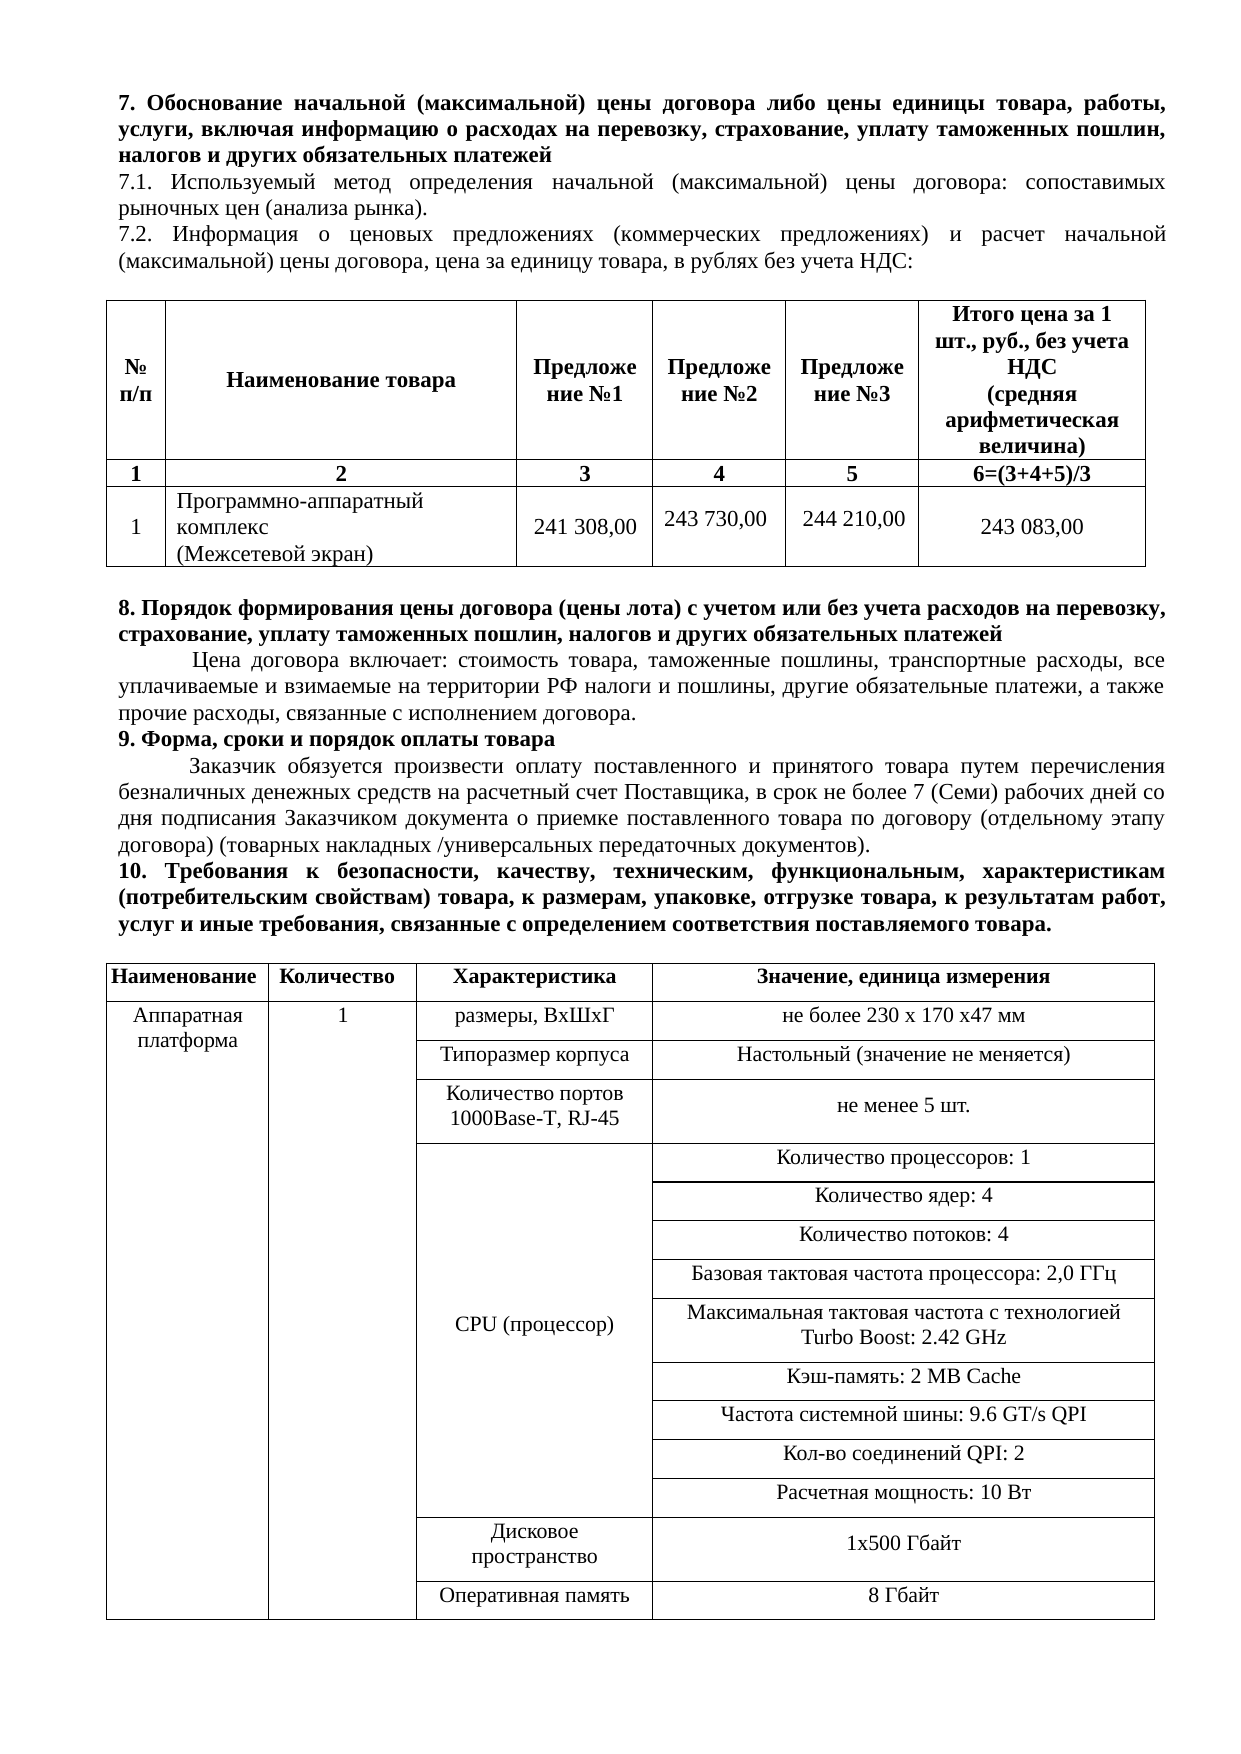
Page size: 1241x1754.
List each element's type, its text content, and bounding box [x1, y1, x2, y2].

text Цена договора включает: стоимость товара, таможенные пошлины, транспортные расходы, все уплачиваемые и взимаемые на территории РФ налоги и пошлины, другие обязательные платежи, а также прочие расходы, связанные с исполнением договора. [118, 646, 1167, 725]
text 7. Обоснование начальной (максимальной) цены договора либо цены единицы товара, работы, услуги, включая информацию о расходах на перевозку, страхование, уплату таможенных пошлин, налогов и других обязательных платежей [118, 89, 1167, 168]
text 10. Требования к безопасности, качеству, техническим, функциональным, характеристикам (потребительским свойствам) товара, к размерам, упаковке, отгрузке товара, к результатам работ, услуг и иные требования, связанные с определением соответствия поставляемого товара. [118, 857, 1167, 936]
table_cell 1 [269, 1002, 416, 1619]
text 9. Форма, сроки и порядок оплаты товара [118, 725, 1167, 752]
table_cell Расчетная мощность: 10 Вт [653, 1479, 1154, 1517]
table_cell 3 [517, 460, 652, 486]
table_cell Настольный (значение не меняется) [653, 1041, 1154, 1079]
table_cell 6=(3+4+5)/3 [919, 460, 1145, 486]
table_cell Количество процессоров: 1 [653, 1144, 1154, 1181]
table_cell 241 308,00 [517, 487, 652, 566]
table_header Предложение №3 [786, 301, 918, 459]
table_cell Максимальная тактовая частота с технологией Turbo Boost: 2.42 GHz [653, 1299, 1154, 1362]
table_cell Количество портов 1000Base-T, RJ-45 [417, 1080, 652, 1143]
table_header Наименование товара [166, 301, 516, 459]
table_cell Дисковое пространство [417, 1518, 652, 1581]
table_cell 2 [166, 460, 516, 486]
table_header Итого цена за 1 шт., руб., без учета НДС (средняя арифметическая величина) [919, 301, 1145, 459]
text 8. Порядок формирования цены договора (цены лота) с учетом или без учета расходов на перевозку, страхование, уплату таможенных пошлин, налогов и других обязательных платежей [118, 593, 1167, 646]
table_cell Аппаратная платформа [107, 1002, 268, 1619]
table_cell 8 Гбайт [653, 1582, 1154, 1619]
table_header Предложение №2 [653, 301, 785, 459]
table_cell Частота системной шины: 9.6 GT/s QPI [653, 1401, 1154, 1439]
table_cell Кол-во соединений QPI: 2 [653, 1440, 1154, 1478]
table_cell Программно-аппаратный комплекс (Межсетевой экран) [166, 487, 516, 566]
table_cell не менее 5 шт. [653, 1080, 1154, 1143]
table_cell 243 083,00 [919, 487, 1145, 566]
table_cell 4 [653, 460, 785, 486]
table_header Значение, единица измерения [653, 964, 1154, 1001]
table_cell не более 230 x 170 x47 мм [653, 1002, 1154, 1040]
table_cell 1 [107, 487, 165, 566]
table_header Наименование [107, 964, 268, 1001]
table_header Характеристика [417, 964, 652, 1001]
table_cell Количество потоков: 4 [653, 1221, 1154, 1259]
table_cell Оперативная память [417, 1582, 652, 1619]
table_cell Кэш-память: 2 MB Cache [653, 1363, 1154, 1400]
table_cell 5 [786, 460, 918, 486]
table_cell Количество ядер: 4 [653, 1183, 1154, 1220]
text Заказчик обязуется произвести оплату поставленного и принятого товара путем перечисления безналичных денежных средств на расчетный счет Поставщика, в срок не более 7 (Семи) рабочих дней со дня подписания Заказчиком документа о приемке поставленного товара по договору (отдельному этапу договора) (товарных накладных /универсальных передаточных документов). [118, 752, 1167, 857]
table_cell 243 730,00 [653, 487, 785, 566]
table_cell Типоразмер корпуса [417, 1041, 652, 1079]
text 7.2. Информация о ценовых предложениях (коммерческих предложениях) и расчет начальной (максимальной) цены договора, цена за единицу товара, в рублях без учета НДС: [118, 220, 1167, 273]
table_cell размеры, ВхШхГ [417, 1002, 652, 1040]
table_cell Базовая тактовая частота процессора: 2,0 ГГц [653, 1260, 1154, 1298]
table_cell 244 210,00 [786, 487, 918, 566]
table_header Предложение №1 [517, 301, 652, 459]
table_header № п/п [107, 301, 165, 459]
text 7.1. Используемый метод определения начальной (максимальной) цены договора: сопоставимых рыночных цен (анализа рынка). [118, 168, 1167, 220]
table_cell 1х500 Гбайт [653, 1518, 1154, 1581]
table_cell CPU (процессор) [417, 1144, 652, 1517]
table_header Количество [269, 964, 416, 1001]
table_cell 1 [107, 460, 165, 486]
